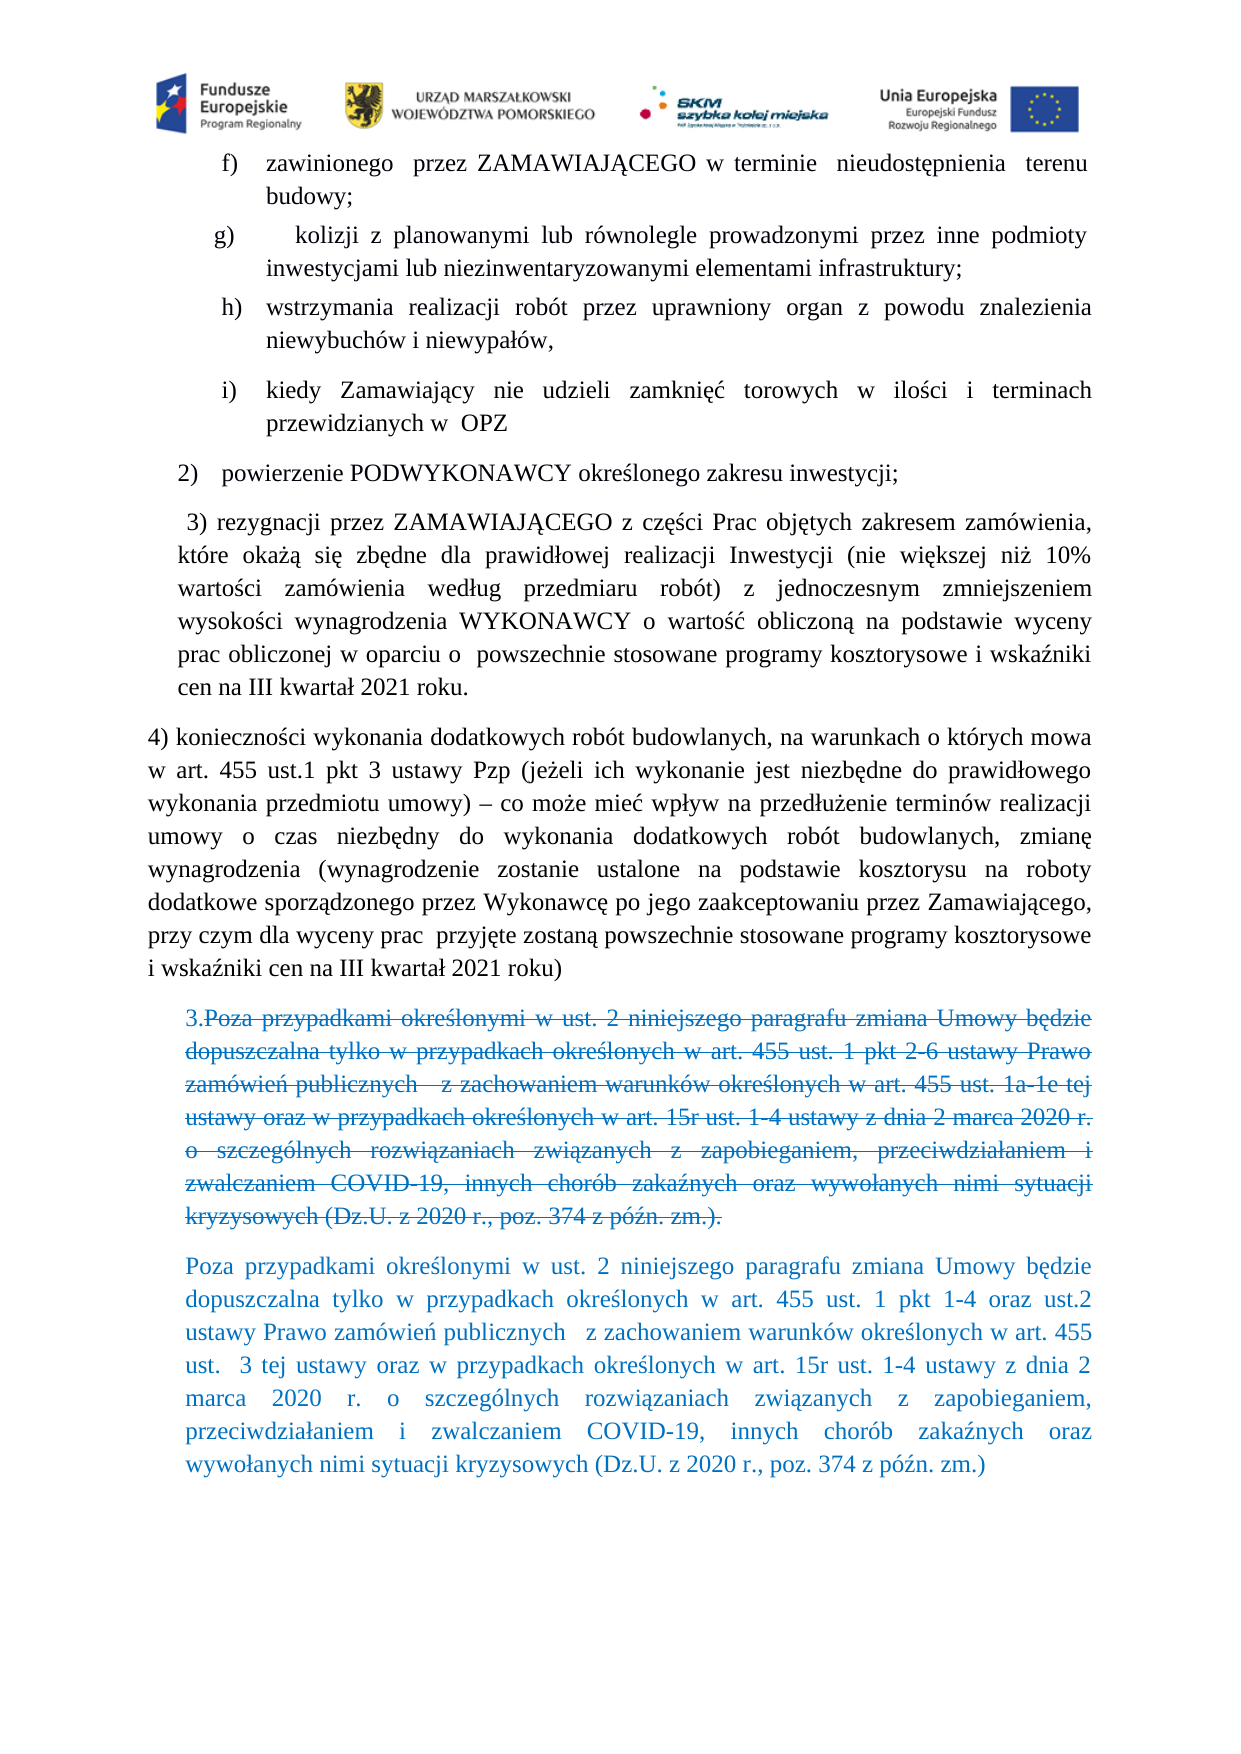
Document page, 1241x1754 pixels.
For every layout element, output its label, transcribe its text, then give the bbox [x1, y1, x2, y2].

list zawinionego przez ZAMAWIAJĄCEGO w terminie nieudostępnienia terenu budowy; [221, 148, 1088, 209]
text 3) rezygnacji przez ZAMAWIAJĄCEGO z części Prac objętych zakresem zamówienia, które okażą się zbędne dla prawidłowej realizacji Inwestycji (nie większej niż 10% wartości zamówienia według przedmiaru robót) z jednoczesnym zmniejszeniem wysokości wynagrodzenia WYKONAWCY o wartość obliczoną na podstawie wyceny prac obliczonej w oparciu o powszechnie stosowane programy kosztorysowe i wskaźniki cen na III kwartał 2021 roku. [177, 507, 1093, 701]
list powierzenie PODWYKONAWCY określonego zakresu inwestycji; [177, 458, 1093, 486]
list wstrzymania realizacji robót przez uprawniony organ z powodu znalezienia niewybuchów i niewypałów, [221, 292, 1093, 354]
picture [147, 73, 1093, 148]
text 3.Poza przypadkami określonymi w ust. 2 niniejszego paragrafu zmiana Umowy będzie dopuszczalna tylko w przypadkach określonych w art. 455 ust. 1 pkt 2-6 ustawy Prawo zamówień publicznych z zachowaniem warunków określonych w art. 455 ust. 1a-1e tej ustawy oraz w przypadkach określonych w art. 15r ust. 1-4 ustawy z dnia 2 marca 2020 r. o szczególnych rozwiązaniach związanych z zapobieganiem, przeciwdziałaniem i zwalczaniem COVID-19, innych chorób zakaźnych oraz wywołanych nimi sytuacji kryzysowych (Dz.U. z 2020 r., poz. 374 z późn. zm.). [185, 1185, 1093, 1230]
text 4) konieczności wykonania dodatkowych robót budowlanych, na warunkach o których mowa w art. 455 ust.1 pkt 3 ustawy Pzp (jeżeli ich wykonanie jest niezbędne do prawidłowego wykonania przedmiotu umowy) – co może mieć wpływ na przedłużenie terminów realizacji umowy o czas niezbędny do wykonania dodatkowych robót budowlanych, zmianę wynagrodzenia (wynagrodzenie zostanie ustalone na podstawie kosztorysu na roboty dodatkowe sporządzonego przez Wykonawcę po jego zaakceptowaniu przez Zamawiającego, przy czym dla wyceny prac przyjęte zostaną powszechnie stosowane programy kosztorysowe i wskaźniki cen na III kwartał 2021 roku) [148, 722, 1093, 982]
list kolizji z planowanymi lub równolegle prowadzonymi przez inne podmioty inwestycjami lub niezinwentaryzowanymi elementami infrastruktury; [213, 220, 1088, 282]
list kiedy Zamawiający nie udzieli zamknięć torowych w ilości i terminach przewidzianych w OPZ [221, 375, 1093, 437]
text 3.Poza przypadkami określonymi w ust. 2 niniejszego paragrafu zmiana Umowy będzie dopuszczalna tylko w przypadkach określonych w art. 455 ust. 1 pkt 2-6 ustawy Prawo zamówień publicznych z zachowaniem warunków określonych w art. 455 ust. 1a-1e tej ustawy oraz w przypadkach określonych w art. 15r ust. 1-4 ustawy z dnia 2 marca 2020 r. o szczególnych rozwiązaniach związanych z zapobieganiem, przeciwdziałaniem i zwalczaniem COVID-19, innych chorób zakaźnych oraz wywołanych nimi sytuacji kryzysowych (Dz.U. z 2020 r., poz. 374 z późn. zm.). [185, 1003, 1093, 1118]
text Poza przypadkami określonymi w ust. 2 niniejszego paragrafu zmiana Umowy będzie dopuszczalna tylko w przypadkach określonych w art. 455 ust. 1 pkt 1-4 oraz ust.2 ustawy Prawo zamówień publicznych z zachowaniem warunków określonych w art. 455 ust. 3 tej ustawy oraz w przypadkach określonych w art. 15r ust. 1-4 ustawy z dnia 2 marca 2020 r. o szczególnych rozwiązaniach związanych z zapobieganiem, przeciwdziałaniem i zwalczaniem COVID-19, innych chorób zakaźnych oraz wywołanych nimi sytuacji kryzysowych (Dz.U. z 2020 r., poz. 374 z późn. zm.) [185, 1251, 1093, 1478]
